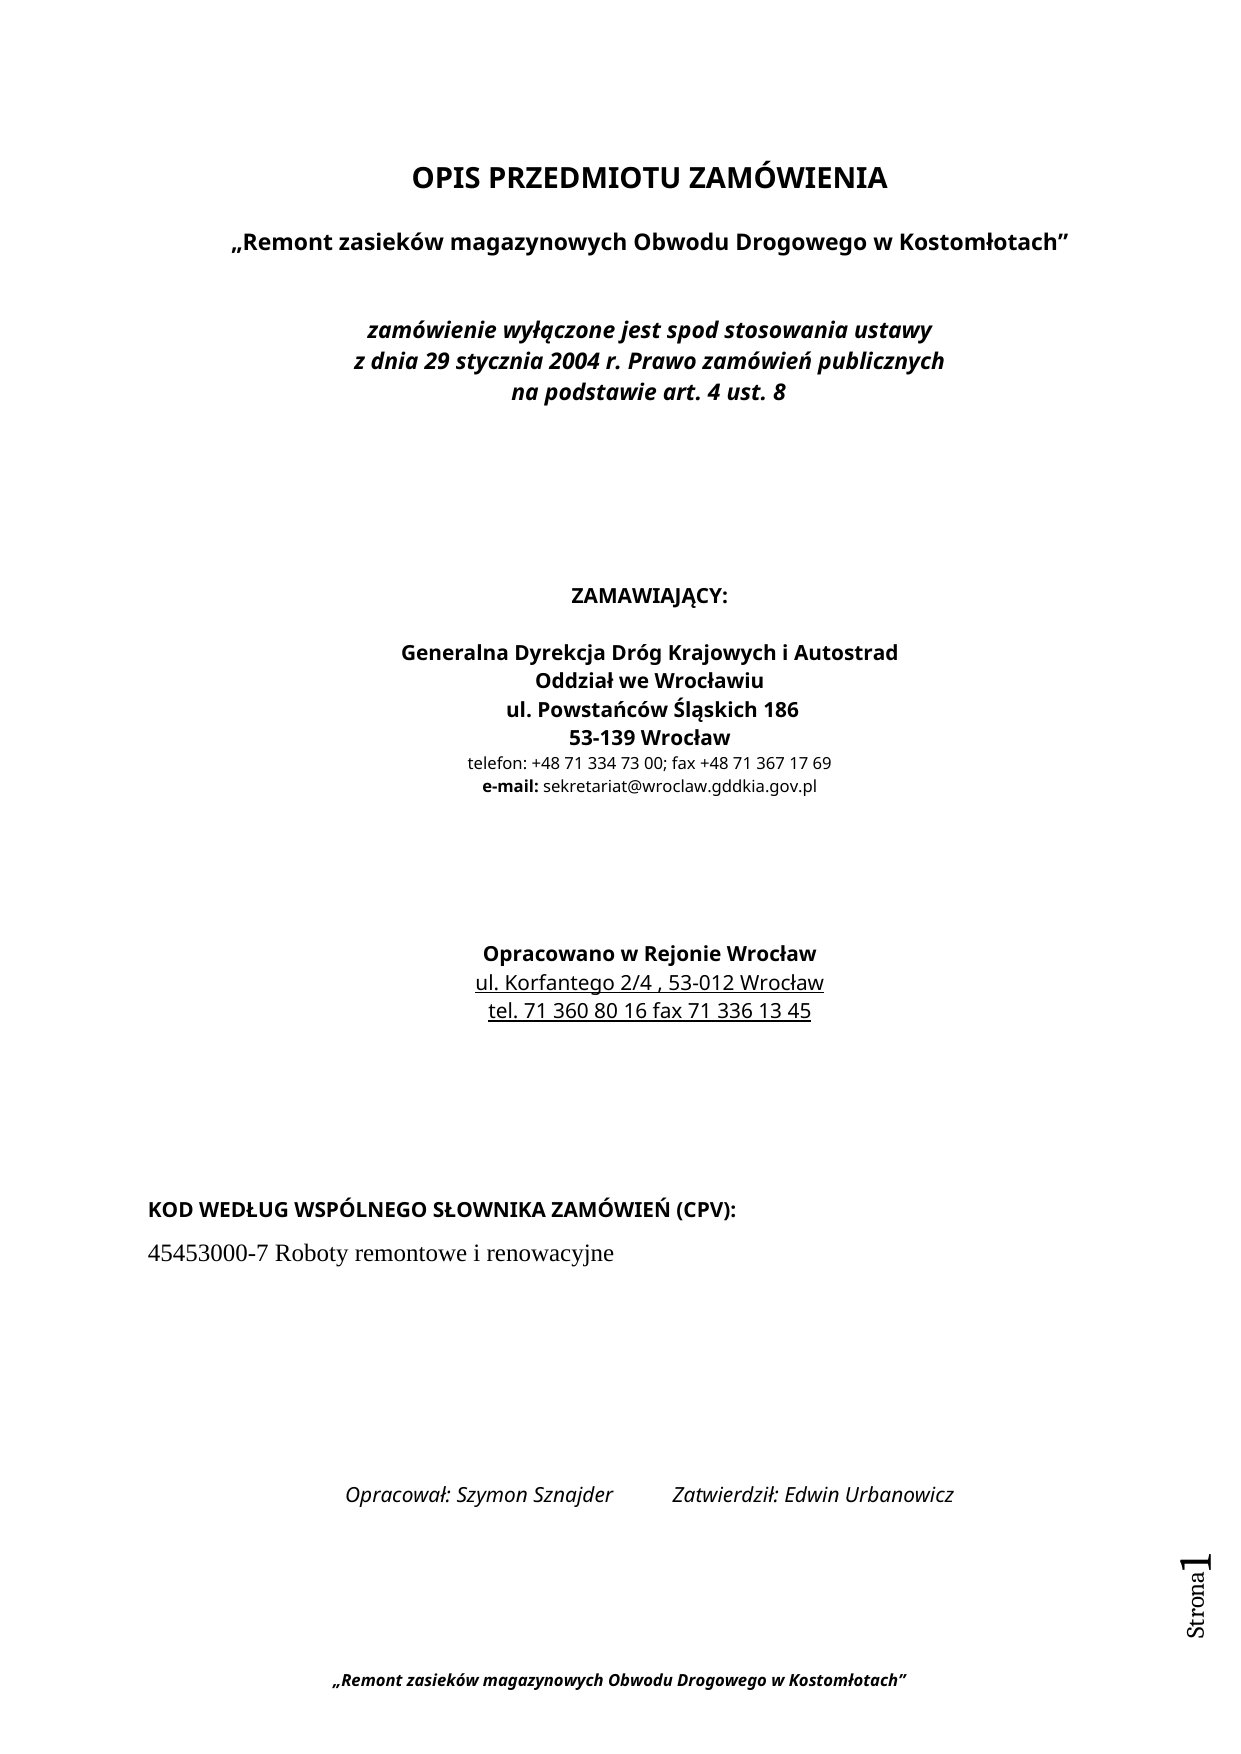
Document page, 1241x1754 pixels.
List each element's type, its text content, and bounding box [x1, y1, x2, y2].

text Opracowano w Rejonie Wrocław [148, 939, 1152, 968]
table_header OPIS PRZEDMIOTU ZAMÓWIENIA „Remont zasieków magazynowych Obwodu Drogowego w Kostomłotach” [219, 158, 1080, 257]
text 53-139 Wrocław [148, 723, 1152, 752]
text ZAMAWIAJĄCY: [148, 581, 1152, 609]
text ul. Korfantego 2/4 , 53-012 Wrocław [148, 968, 1152, 996]
text na podstawie art. 4 ust. 8 [148, 376, 1152, 408]
text telefon: +48 71 334 73 00; fax +48 71 367 17 69 [148, 752, 1152, 774]
text zamówienie wyłączone jest spod stosowania ustawy [148, 314, 1152, 345]
text z dnia 29 stycznia 2004 r. Prawo zamówień publicznych [148, 345, 1152, 376]
text ul. Powstańców Śląskich 186 [148, 695, 1152, 723]
text e-mail: sekretariat@wroclaw.gddkia.gov.pl [148, 774, 1152, 797]
text Opracował: Szymon Sznajder Zatwierdził: Edwin Urbanowicz [148, 1480, 1152, 1509]
text Oddział we Wrocławiu [148, 666, 1152, 695]
text 45453000-7 Roboty remontowe i renowacyjne [148, 1238, 1152, 1267]
text KOD WEDŁUG WSPÓLNEGO SŁOWNIKA ZAMÓWIEŃ (CPV): [148, 1195, 1152, 1224]
text Generalna Dyrekcja Dróg Krajowych i Autostrad [148, 638, 1152, 666]
text tel. 71 360 80 16 fax 71 336 13 45 [148, 996, 1152, 1024]
